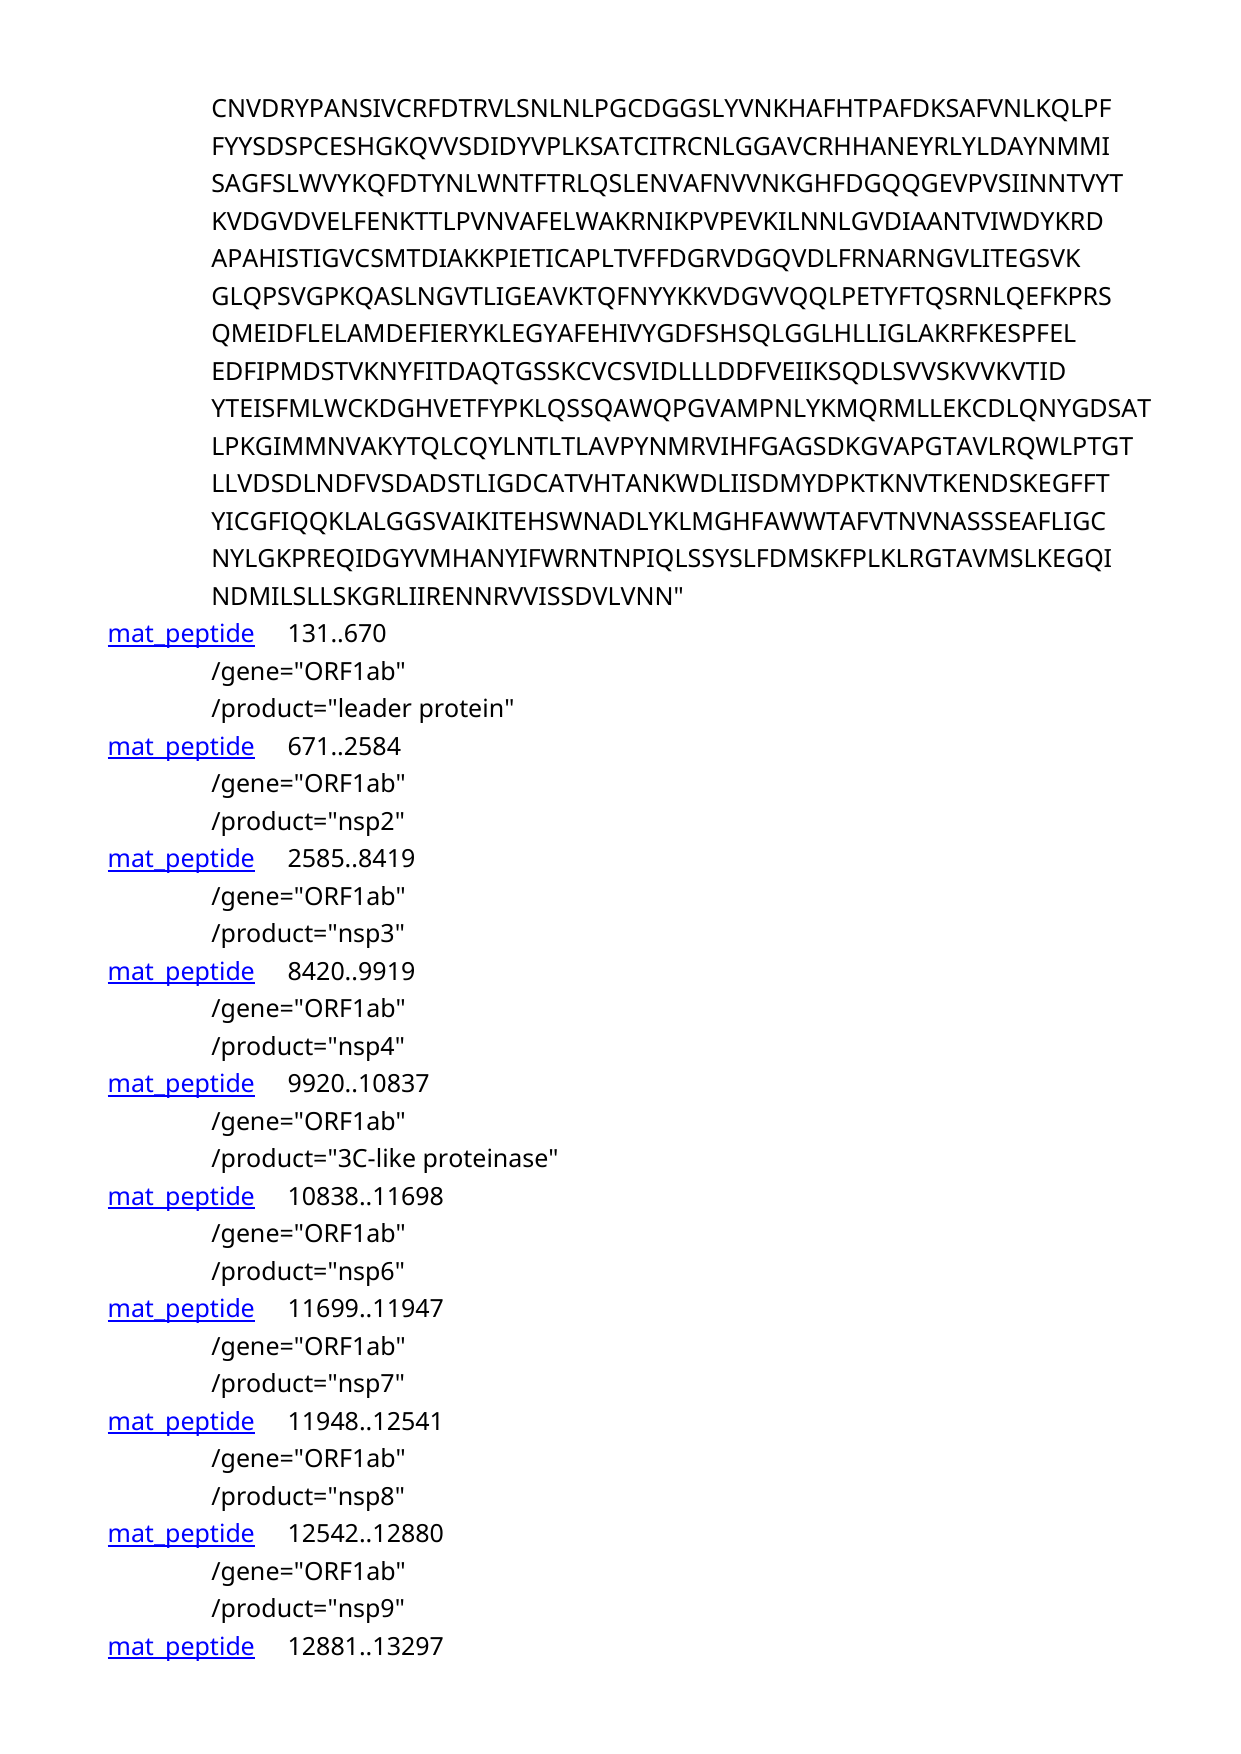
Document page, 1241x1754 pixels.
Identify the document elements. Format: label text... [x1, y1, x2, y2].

text CNVDRYPANSIVCRFDTRVLSNLNLPGCDGGSLYVNKHAFHTPAFDKSAFVNLKQLPF [75, 89, 1165, 127]
text FYYSDSPCESHGKQVVSDIDYVPLKSATCITRCNLGGAVCRHHANEYRLYLDAYNMMI [75, 127, 1165, 164]
text NYLGKPREQIDGYVMHANYIFWRNTNPIQLSSYSLFDMSKFPLKLRGTAVMSLKEGQI [75, 539, 1165, 577]
text LLVDSDLNDFVSDADSTLIGDCATVHTANKWDLIISDMYDPKTKNVTKENDSKEGFFT [75, 464, 1165, 502]
text /gene="ORF1ab" [75, 1102, 1165, 1139]
text mat_peptide 671..2584 [75, 727, 1165, 764]
text GLQPSVGPKQASLNGVTLIGEAVKTQFNYYKKVDGVVQQLPETYFTQSRNLQEFKPRS [75, 277, 1165, 314]
text EDFIPMDSTVKNYFITDAQTGSSKCVCSVIDLLLDDFVEIIKSQDLSVVSKVVKVTID [75, 352, 1165, 389]
text YTEISFMLWCKDGHVETFYPKLQSSQAWQPGVAMPNLYKMQRMLLEKCDLQNYGDSAT [75, 389, 1165, 427]
text /product="nsp8" [75, 1477, 1165, 1514]
text /product="nsp7" [75, 1364, 1165, 1402]
text YICGFIQQKLALGGSVAIKITEHSWNADLYKLMGHFAWWTAFVTNVNASSSEAFLIGC [75, 502, 1165, 539]
text mat_peptide 12881..13297 [75, 1627, 1165, 1664]
text /product="nsp9" [75, 1589, 1165, 1627]
text /product="3C-like proteinase" [75, 1139, 1165, 1177]
text /gene="ORF1ab" [75, 877, 1165, 914]
text /gene="ORF1ab" [75, 764, 1165, 802]
text mat_peptide 2585..8419 [75, 839, 1165, 877]
text /product="nsp6" [75, 1252, 1165, 1289]
text /gene="ORF1ab" [75, 1214, 1165, 1252]
text /gene="ORF1ab" [75, 1439, 1165, 1477]
text /product="nsp3" [75, 914, 1165, 952]
text mat_peptide 10838..11698 [75, 1177, 1165, 1214]
text APAHISTIGVCSMTDIAKKPIETICAPLTVFFDGRVDGQVDLFRNARNGVLITEGSVK [75, 239, 1165, 277]
text mat_peptide 11699..11947 [75, 1289, 1165, 1327]
text /gene="ORF1ab" [75, 1327, 1165, 1364]
text SAGFSLWVYKQFDTYNLWNTFTRLQSLENVAFNVVNKGHFDGQQGEVPVSIINNTVYT [75, 164, 1165, 202]
text /product="nsp2" [75, 802, 1165, 839]
text KVDGVDVELFENKTTLPVNVAFELWAKRNIKPVPEVKILNNLGVDIAANTVIWDYKRD [75, 202, 1165, 239]
text NDMILSLLSKGRLIIRENNRVVISSDVLVNN" [75, 577, 1165, 614]
text LPKGIMMNVAKYTQLCQYLNTLTLAVPYNMRVIHFGAGSDKGVAPGTAVLRQWLPTGT [75, 427, 1165, 464]
text mat_peptide 12542..12880 [75, 1514, 1165, 1552]
text mat_peptide 9920..10837 [75, 1064, 1165, 1102]
text QMEIDFLELAMDEFIERYKLEGYAFEHIVYGDFSHSQLGGLHLLIGLAKRFKESPFEL [75, 314, 1165, 352]
text /product="nsp4" [75, 1027, 1165, 1064]
text mat_peptide 11948..12541 [75, 1402, 1165, 1439]
text mat_peptide 131..670 [75, 614, 1165, 652]
text /product="leader protein" [75, 689, 1165, 727]
text /gene="ORF1ab" [75, 652, 1165, 689]
text /gene="ORF1ab" [75, 989, 1165, 1027]
text mat_peptide 8420..9919 [75, 952, 1165, 989]
text /gene="ORF1ab" [75, 1552, 1165, 1589]
